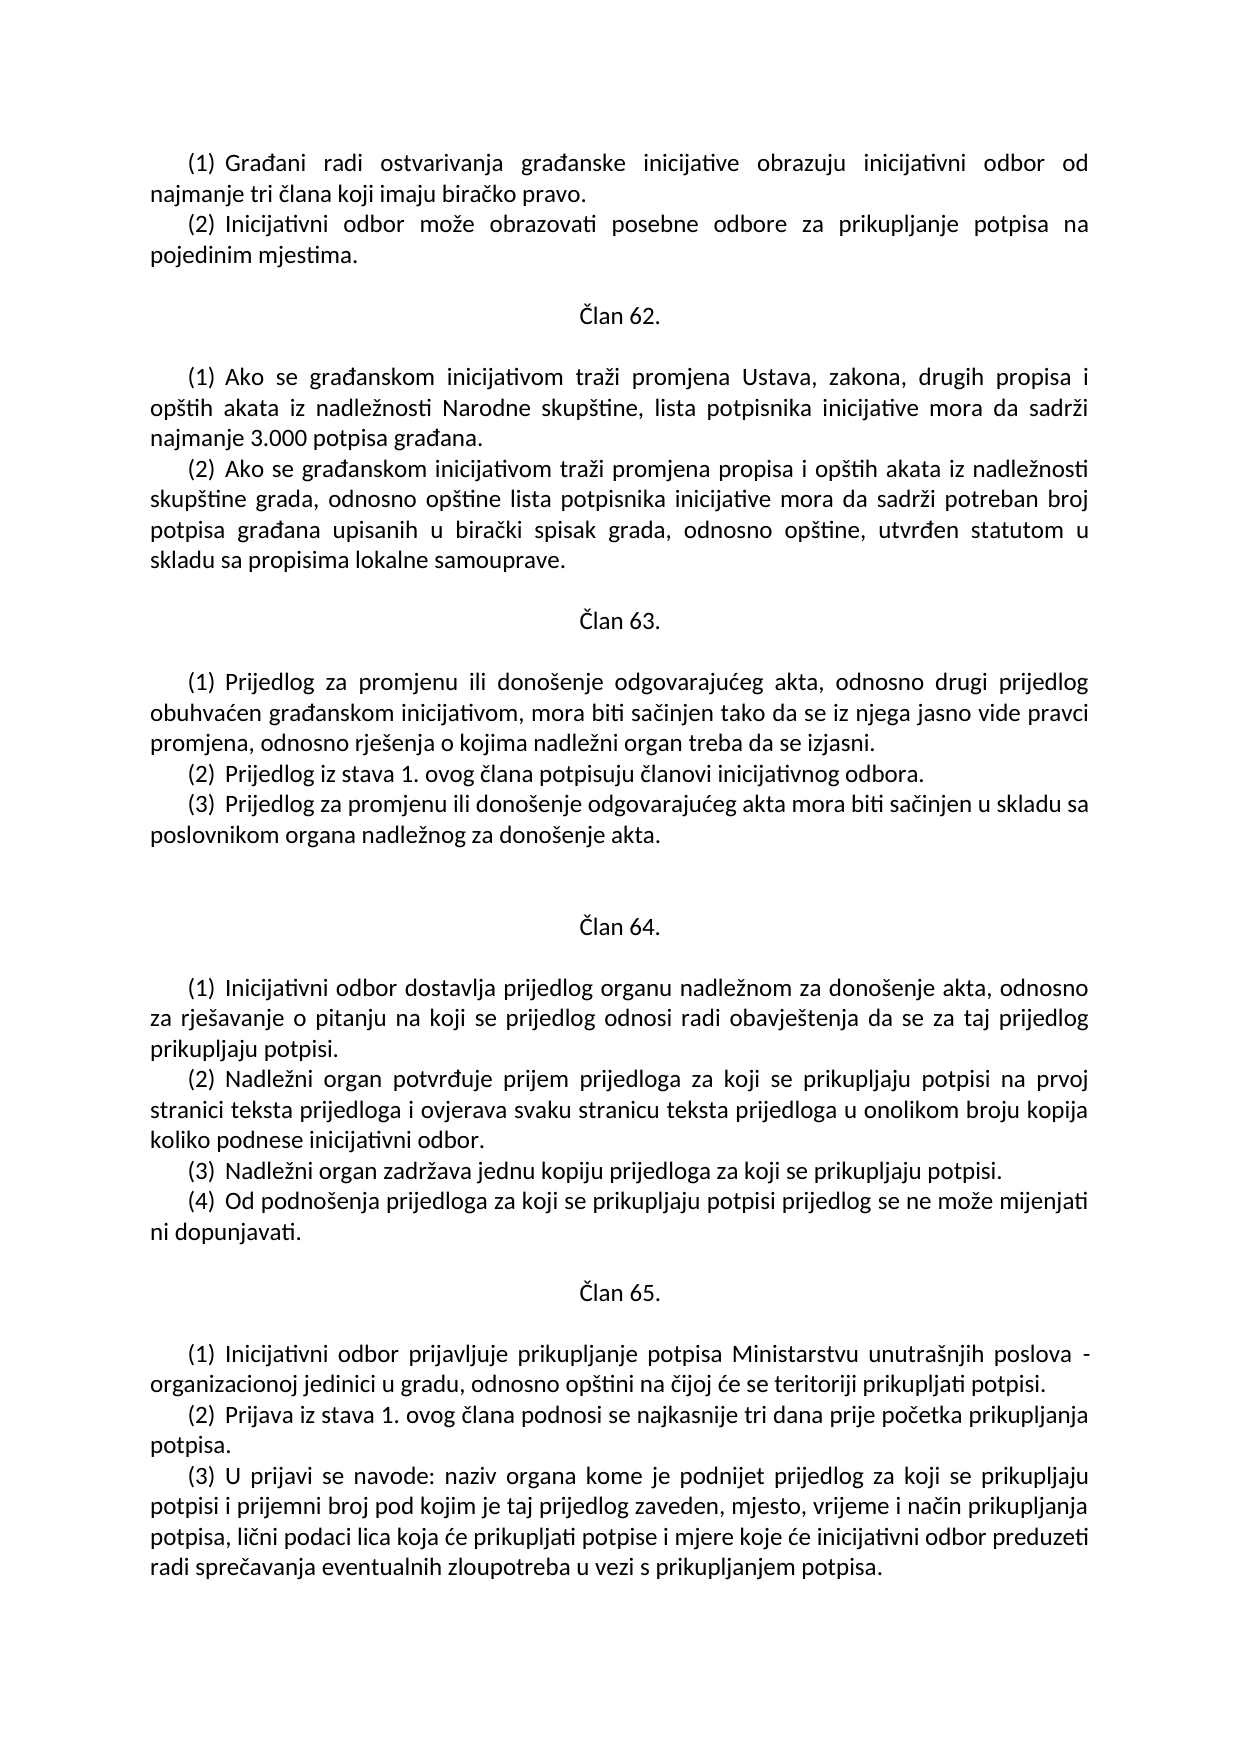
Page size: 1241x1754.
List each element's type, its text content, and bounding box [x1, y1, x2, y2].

text Član 65. [150, 1277, 1090, 1307]
list Inicijativni odbor prijavlјuje prikuplјanje potpisa Ministarstvu unutrašnjih poslova - organizacionoj jedinici u gradu, odnosno opštini na čijoj će se teritoriji prikuplјati potpisi. [150, 1338, 1090, 1399]
list Od podnošenja prijedloga za koji se prikuplјaju potpisi prijedlog se ne može mijenjati ni dopunjavati. [150, 1185, 1090, 1246]
list Ako se građanskom inicijativom traži promjena Ustava, zakona, drugih propisa i opštih akata iz nadležnosti Narodne skupštine, lista potpisnika inicijative mora da sadrži najmanje 3.000 potpisa građana. [150, 361, 1090, 453]
list Prijedlog za promjenu ili donošenje odgovarajućeg akta mora biti sačinjen u skladu sa poslovnikom organa nadležnog za donošenje akta. [150, 788, 1090, 849]
list Nadležni organ potvrđuje prijem prijedloga za koji se prikuplјaju potpisi na prvoj stranici teksta prijedloga i ovjerava svaku stranicu teksta prijedloga u onolikom broju kopija koliko podnese inicijativni odbor. [150, 1063, 1090, 1155]
list Prijedlog za promjenu ili donošenje odgovarajućeg akta, odnosno drugi prijedlog obuhvaćen građanskom inicijativom, mora biti sačinjen tako da se iz njega jasno vide pravci promjena, odnosno rješenja o kojima nadležni organ treba da se izjasni. [150, 666, 1090, 758]
list Građani radi ostvarivanja građanske inicijative obrazuju inicijativni odbor od najmanje tri člana koji imaju biračko pravo. [150, 148, 1090, 209]
list Inicijativni odbor može obrazovati posebne odbore za prikuplјanje potpisa na pojedinim mjestima. [150, 209, 1090, 270]
list Prijedlog iz stava 1. ovog člana potpisuju članovi inicijativnog odbora. [150, 758, 1090, 788]
list Prijava iz stava 1. ovog člana podnosi se najkasnije tri dana prije početka prikuplјanja potpisa. [150, 1399, 1090, 1460]
list Nadležni organ zadržava jednu kopiju prijedloga za koji se prikuplјaju potpisi. [150, 1155, 1090, 1185]
list U prijavi se navode: naziv organa kome je podnijet prijedlog za koji se prikuplјaju potpisi i prijemni broj pod kojim je taj prijedlog zaveden, mjesto, vrijeme i način prikuplјanja potpisa, lični podaci lica koja će prikuplјati potpise i mjere koje će inicijativni odbor preduzeti radi sprečavanja eventualnih zloupotreba u vezi s prikuplјanjem potpisa. [150, 1460, 1090, 1582]
text Član 63. [150, 605, 1090, 636]
list Ako se građanskom inicijativom traži promjena propisa i opštih akata iz nadležnosti skupštine grada, odnosno opštine lista potpisnika inicijative mora da sadrži potreban broj potpisa građana upisanih u birački spisak grada, odnosno opštine, utvrđen statutom u skladu sa propisima lokalne samouprave. [150, 453, 1090, 575]
text Član 64. [150, 911, 1090, 941]
text Član 62. [150, 300, 1090, 331]
list Inicijativni odbor dostavlјa prijedlog organu nadležnom za donošenje akta, odnosno za rješavanje o pitanju na koji se prijedlog odnosi radi obavještenja da se za taj prijedlog prikuplјaju potpisi. [150, 972, 1090, 1063]
